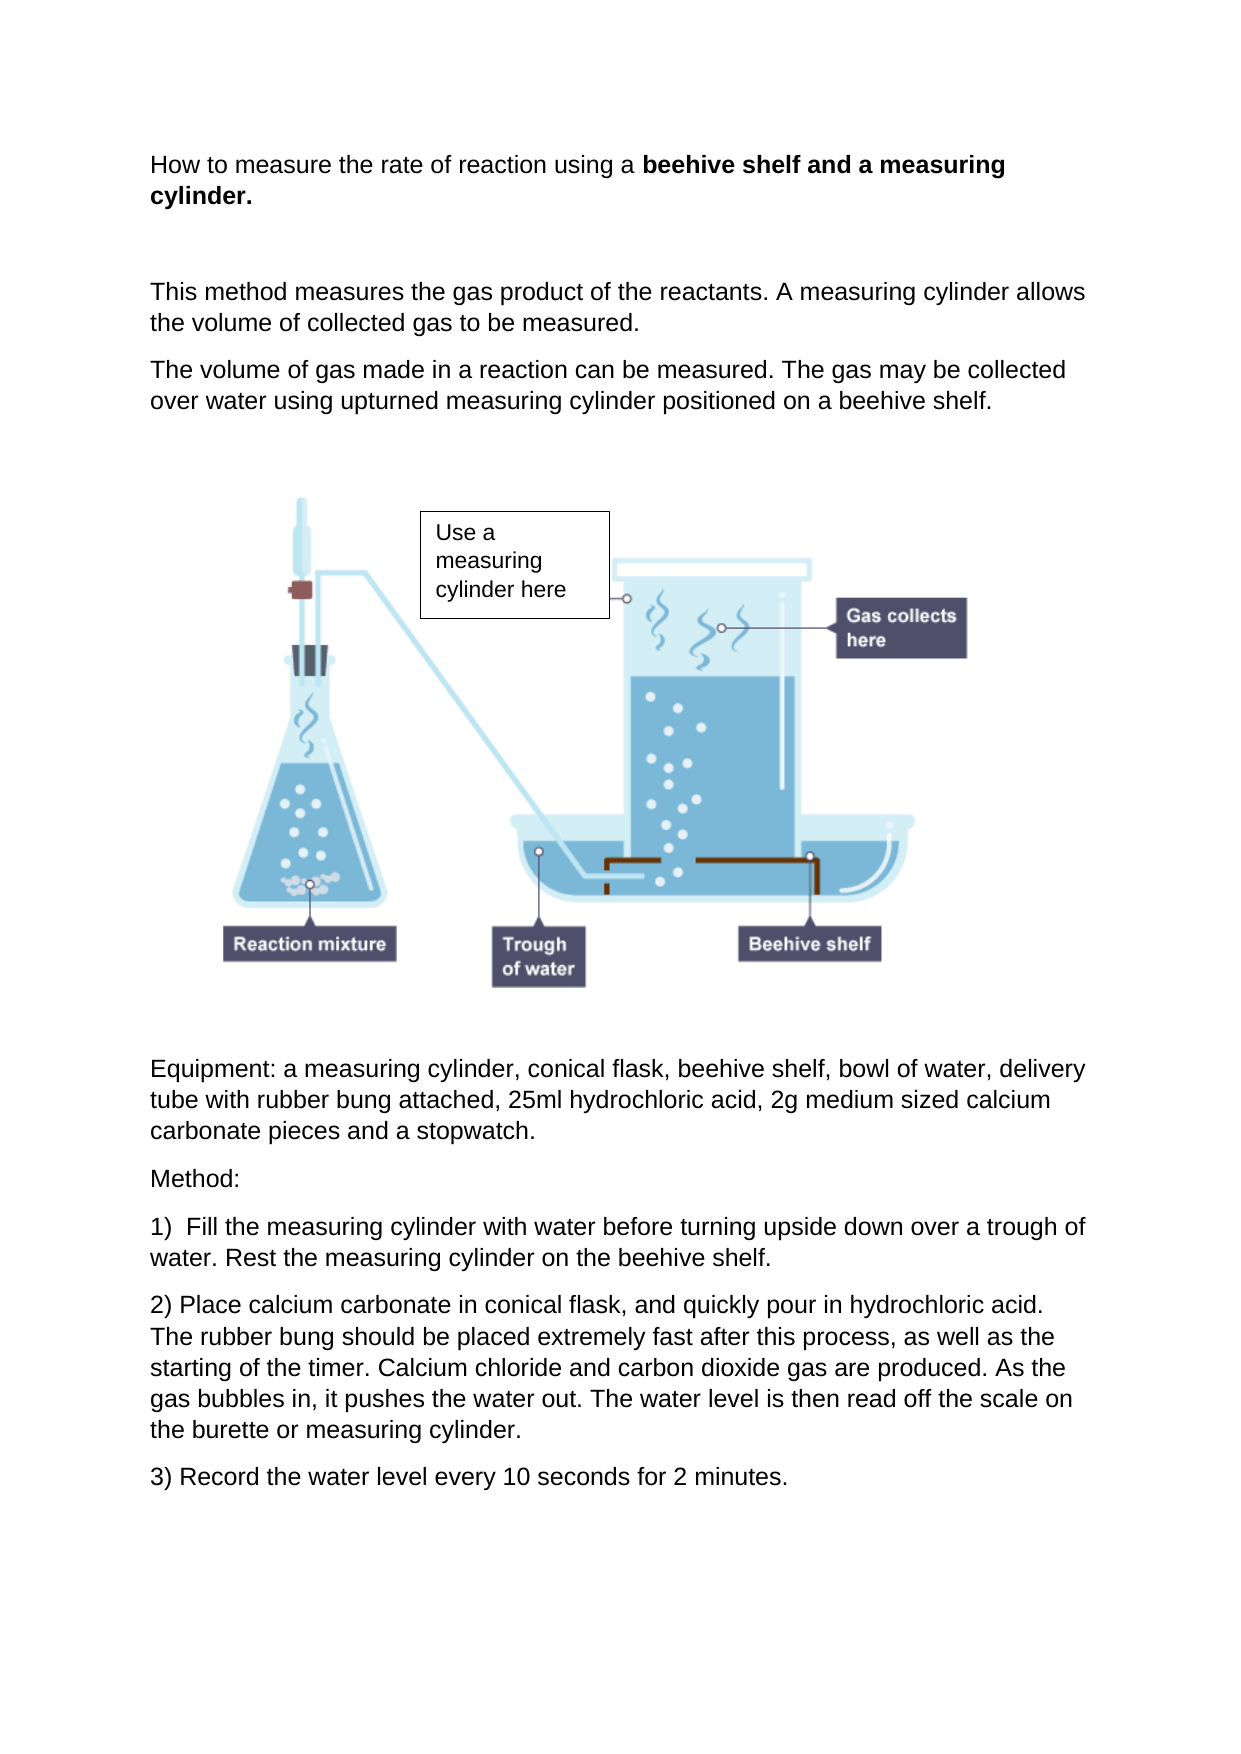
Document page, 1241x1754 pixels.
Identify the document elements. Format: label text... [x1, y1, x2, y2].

text 1) Fill the measuring cylinder with water before turning upside down over a trough of water. Rest the measuring cylinder on the beehive shelf. [150, 1212, 1090, 1271]
text 3) Record the water level every 10 seconds for 2 minutes. [150, 1462, 1090, 1491]
text Equipment: a measuring cylinder, conical flask, beehive shelf, bowl of water, delivery tube with rubber bung attached, 25ml hydrochloric acid, 2g medium sized calcium carbonate pieces and a stopwatch. [150, 1054, 1090, 1145]
text Method: [150, 1164, 1090, 1193]
text How to measure the rate of reaction using a beehive shelf and a measuring cylinder. [150, 150, 1090, 210]
text 2) Place calcium carbonate in conical flask, and quickly pour in hydrochloric acid. The rubber bung should be placed extremely fast after this process, as well as the starting of the timer. Calcium chloride and carbon dioxide gas are produced. As the gas bubbles in, it pushes the water out. The water level is then read off the scale on the burette or measuring cylinder. [150, 1290, 1090, 1443]
text The volume of gas made in a reaction can be measured. The gas may be collected over water using upturned measuring cylinder positioned on a beehive shelf. [150, 355, 1090, 415]
text This method measures the gas product of the reactants. A measuring cylinder allows the volume of collected gas to be measured. [150, 276, 1090, 336]
picture [222, 494, 1062, 988]
